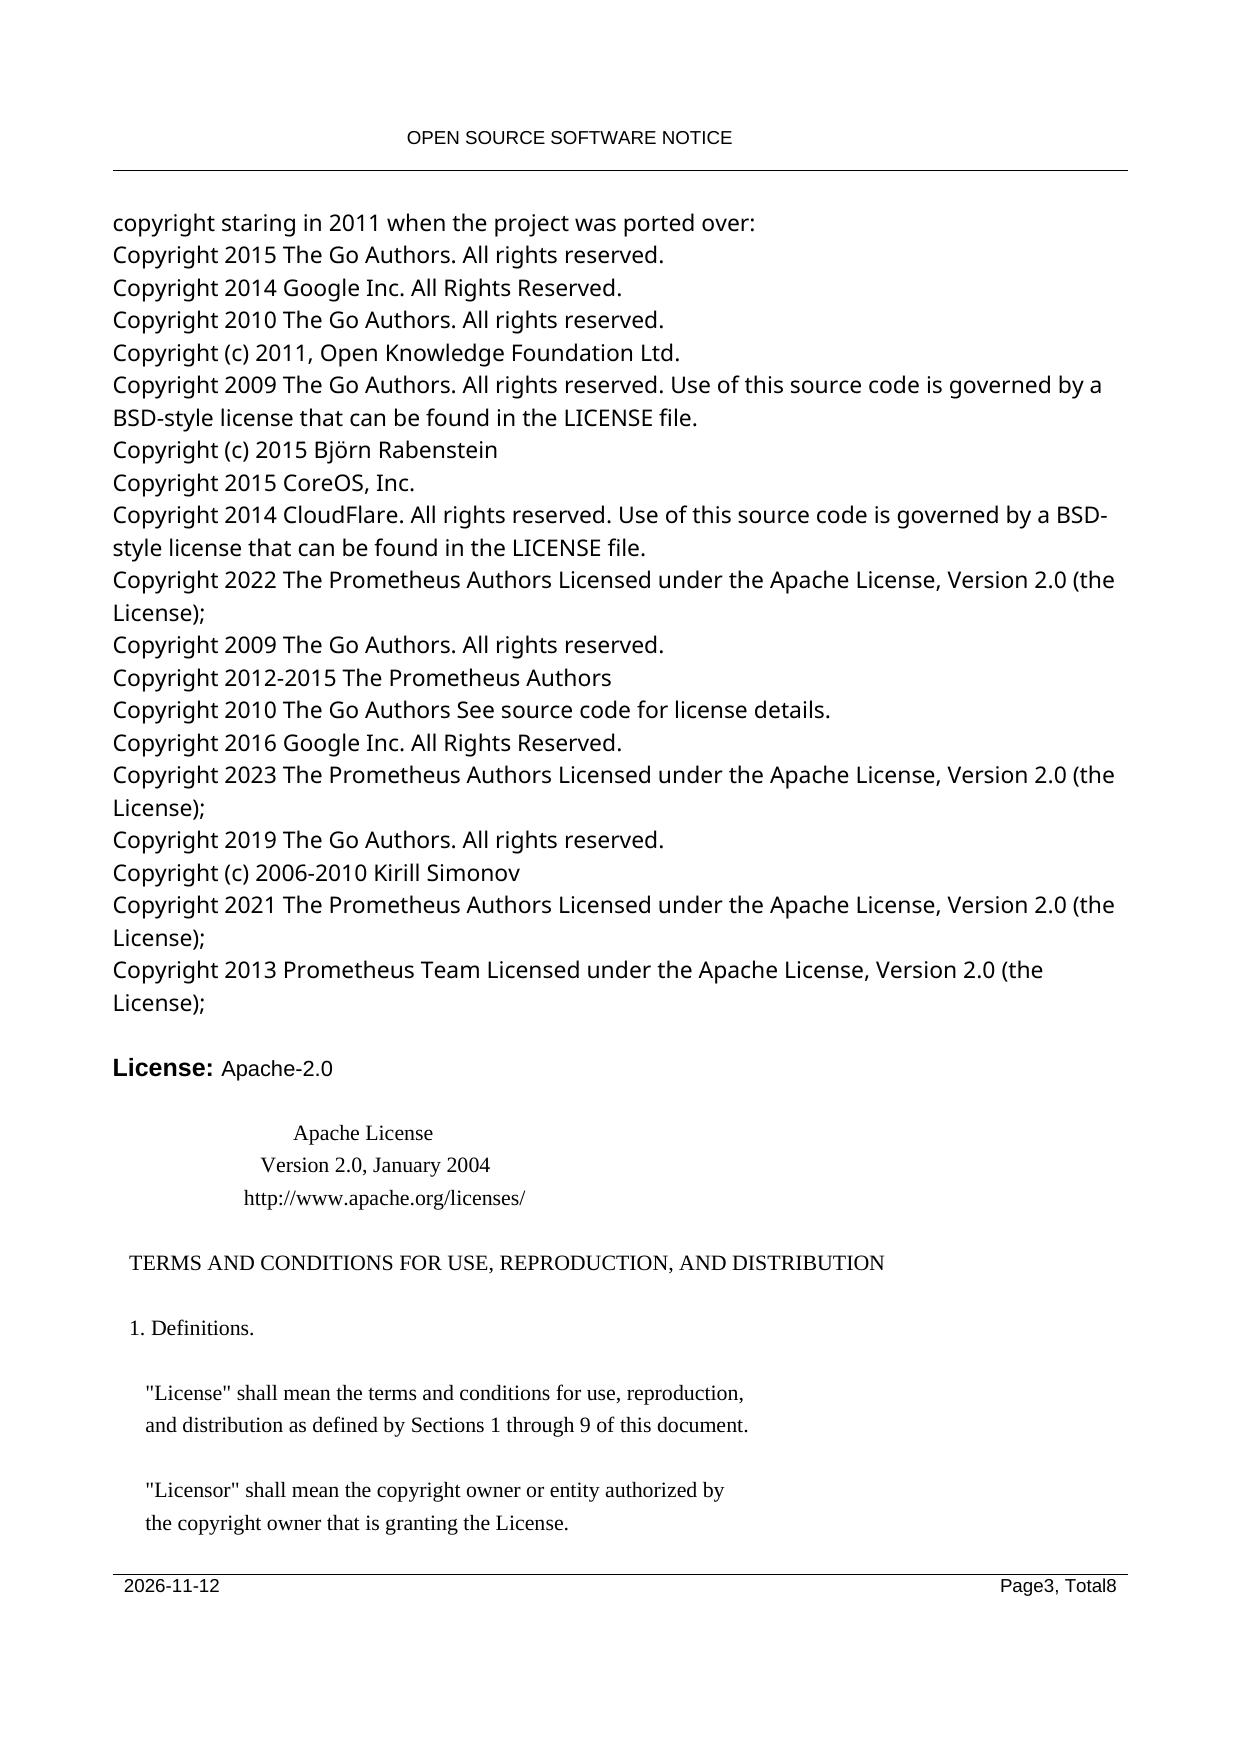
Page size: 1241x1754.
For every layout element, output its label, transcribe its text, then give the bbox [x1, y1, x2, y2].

text License: Apache-2.0 [112, 1051, 1128, 1084]
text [112, 1084, 1128, 1539]
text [112, 206, 1128, 1051]
